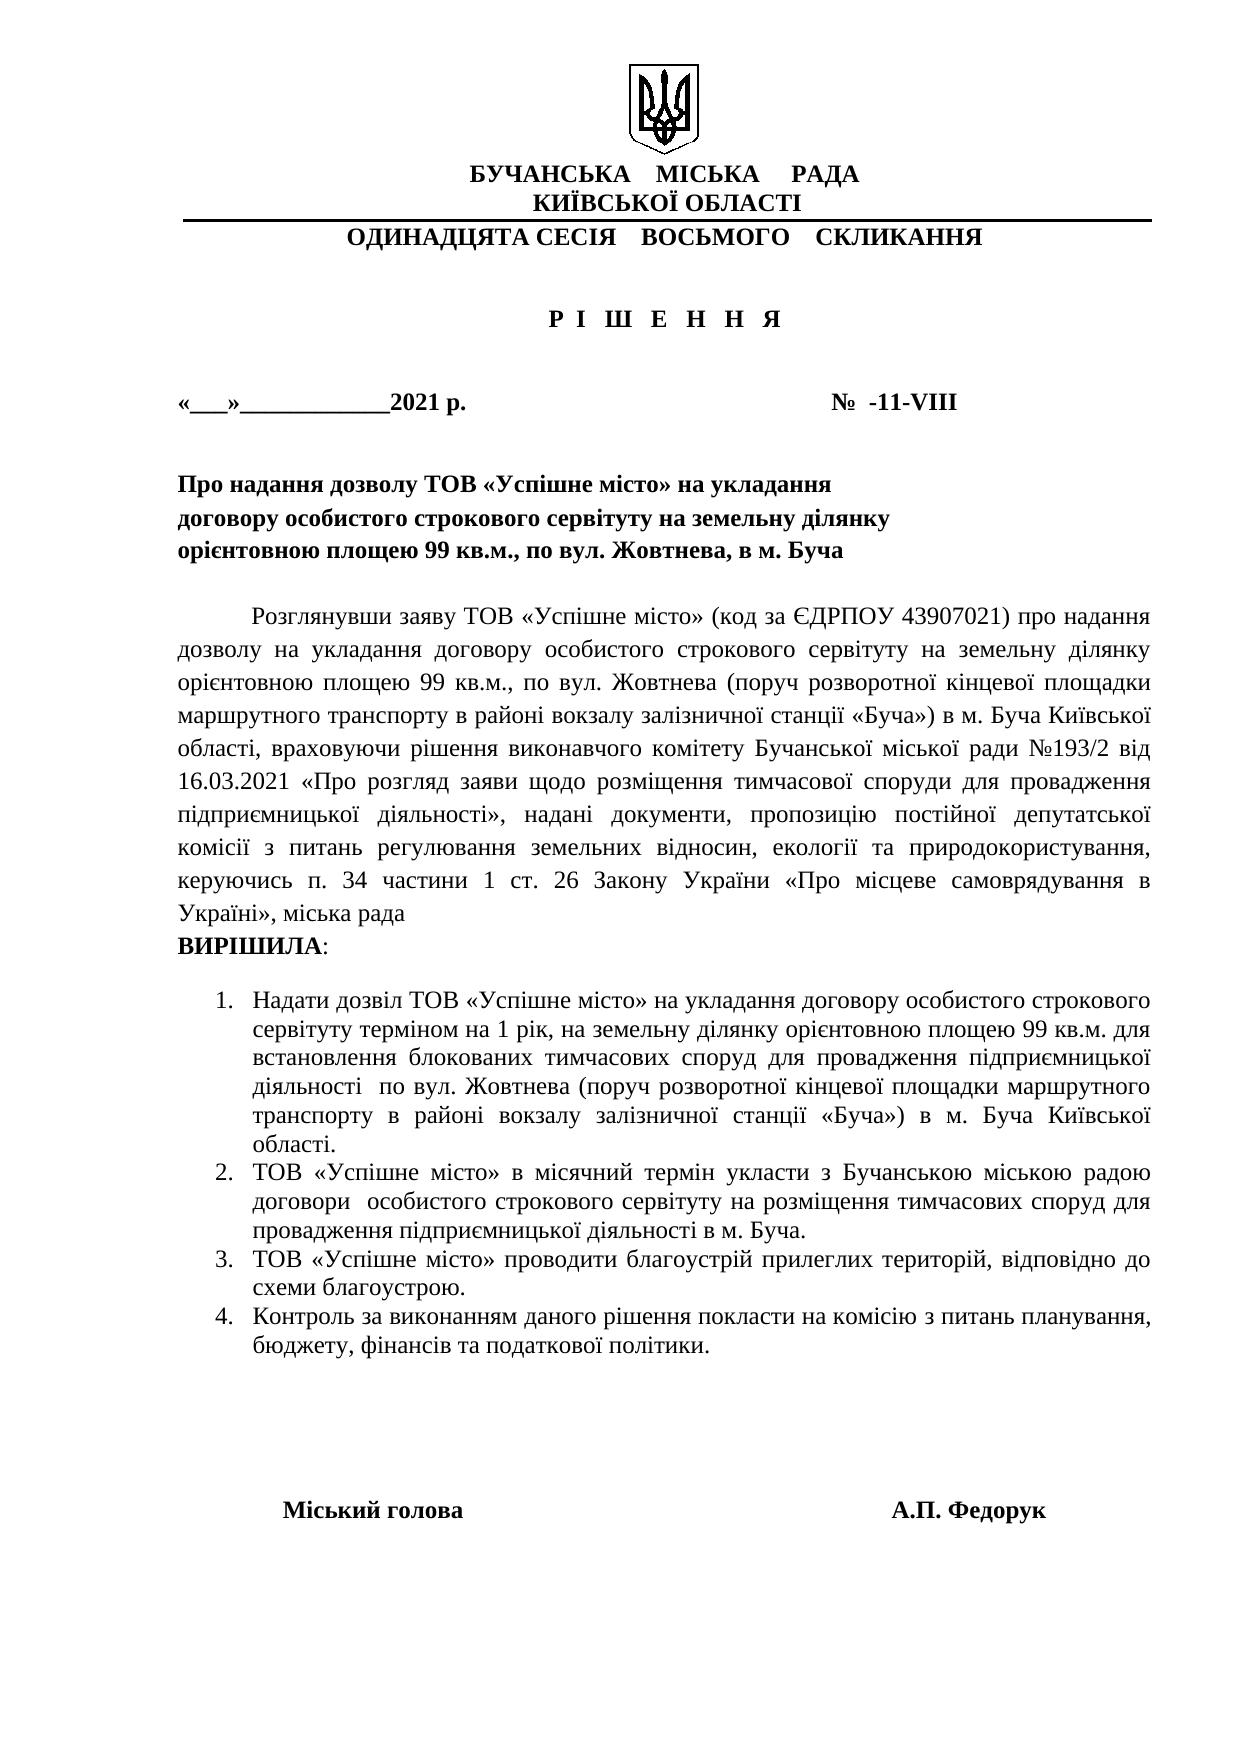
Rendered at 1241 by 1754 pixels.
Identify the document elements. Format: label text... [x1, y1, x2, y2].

subtitle КИЇВСЬКОЇ ОБЛАСТІ [183, 188, 1152, 219]
text договору особистого строкового сервітуту на земельну ділянку [177, 503, 1152, 531]
text орієнтовною площею 99 кв.м., по вул. Жовтнева, в м. Буча [177, 536, 1152, 564]
subtitle «___»____________2021 р. № -11-VIIІ [177, 387, 1152, 416]
list Надати дозвіл ТОВ «Успішне місто» на укладання договору особистого строкового сервітуту терміном на 1 рік, на земельну ділянку орієнтовною площею 99 кв.м. для встановлення блокованих тимчасових споруд для провадження підприємницької діяльності по вул. Жовтнева (поруч розворотної кінцевої площадки маршрутного транспорту в районі вокзалу залізничної станції «Буча») в м. Буча Київської області. [215, 985, 1152, 1157]
list Контроль за виконанням даного рішення покласти на комісію з питань планування, бюджету, фінансів та податкової політики. [215, 1301, 1152, 1359]
list ТОВ «Успішне місто» в місячний термін укласти з Бучанською міською радою договори особистого строкового сервітуту на розміщення тимчасових споруд для провадження підприємницької діяльності в м. Буча. [215, 1157, 1152, 1244]
subtitle Р І Ш Е Н Н Я [177, 304, 1152, 333]
list ТОВ «Успішне місто» проводити благоустрій прилеглих територій, відповідно до схеми благоустрою. [215, 1244, 1152, 1301]
text Про надання дозволу ТОВ «Успішне місто» на укладання [177, 469, 1152, 498]
text Розглянувши заяву ТОВ «Успішне місто» (код за ЄДРПОУ 43907021) про надання дозволу на укладання договору особистого строкового сервітуту на земельну ділянку орієнтовною площею 99 кв.м., по вул. Жовтнева (поруч розворотної кінцевої площадки маршрутного транспорту в районі вокзалу залізничної станції «Буча») в м. Буча Київської області, враховуючи рішення виконавчого комітету Бучанської міської ради №193/2 від 16.03.2021 «Про розгляд заяви щодо розміщення тимчасової споруди для провадження підприємницької діяльності», надані документи, пропозицію постійної депутатської комісії з питань регулювання земельних відносин, екології та природокористування, керуючись п. 34 частини 1 ст. 26 Закону України «Про місцеве самоврядування в Україні», міська рада [177, 601, 1152, 927]
text ОДИНАДЦЯТА СЕСІЯ ВОСЬМОГО СКЛИКАННЯ [177, 222, 1152, 251]
text БУЧАНСЬКА МІСЬКА РАДА [177, 159, 1152, 188]
text ВИРІШИЛА: [177, 931, 1152, 960]
subtitle Міський голова А.П. Федорук [177, 1495, 1152, 1524]
